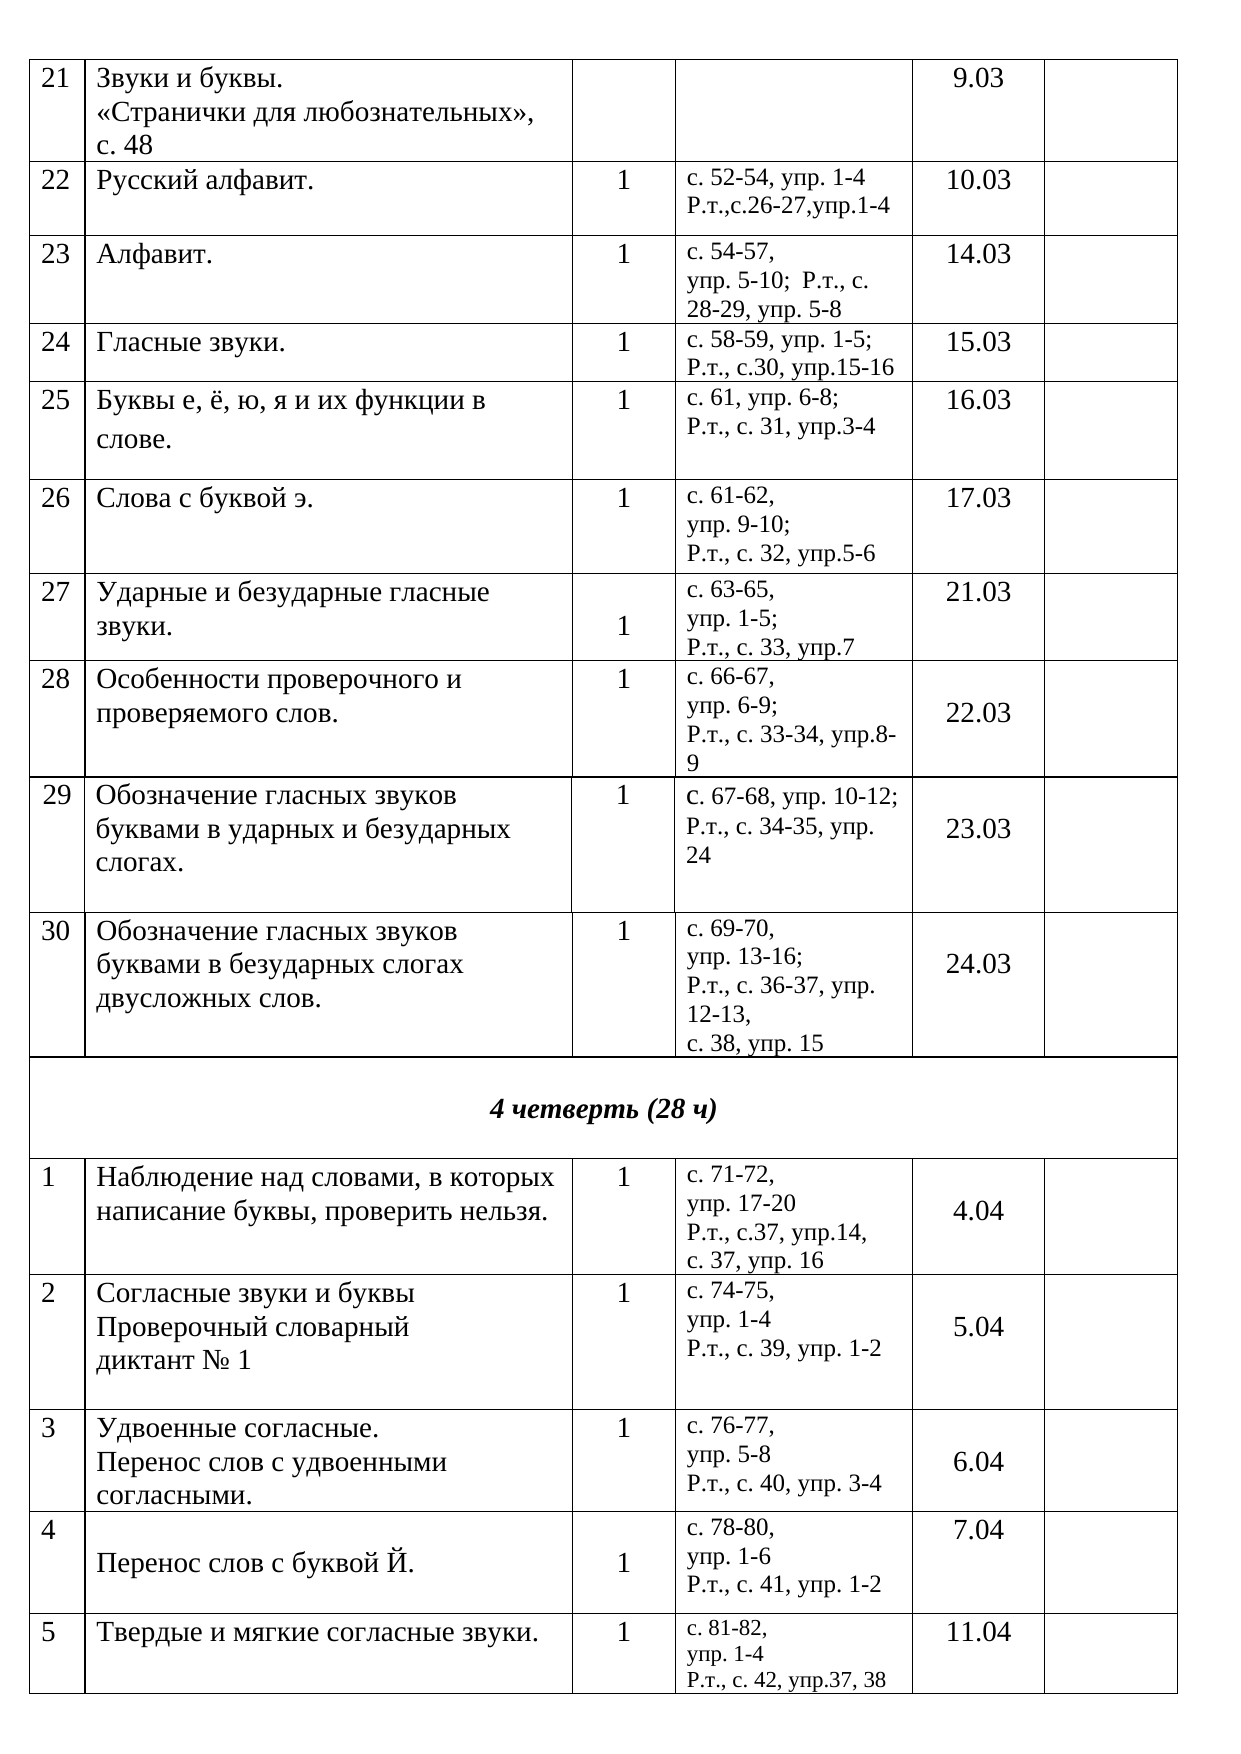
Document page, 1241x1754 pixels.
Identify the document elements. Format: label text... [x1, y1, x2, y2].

table_cell Удвоенные согласные. Перенос слов с удвоенными согласными. [86, 1410, 572, 1511]
table_cell [1045, 661, 1177, 776]
table_cell Наблюдение над словами, в которых написание буквы, проверить нельзя. [86, 1159, 572, 1274]
table_cell 1 [30, 1159, 84, 1274]
table_cell 4.04 [913, 1159, 1044, 1274]
table_cell 28 [30, 661, 84, 776]
table_cell [1045, 324, 1177, 381]
table_cell 21.03 [913, 574, 1044, 660]
table_cell Твердые и мягкие согласные звуки. [86, 1614, 572, 1693]
table_cell [1045, 778, 1177, 912]
table_cell 7.04 [913, 1512, 1044, 1613]
table_cell Русский алфавит. [86, 162, 572, 235]
table_cell [1045, 574, 1177, 660]
table_cell 15.03 [913, 324, 1044, 381]
table_cell 9.03 [913, 60, 1044, 161]
table_cell [573, 60, 675, 161]
table_cell [1045, 236, 1177, 323]
table_cell с. 78-80, упр. 1-6 Р.т., с. 41, упр. 1-2 [676, 1512, 912, 1613]
table_cell с. 61-62, упр. 9-10; Р.т., с. 32, упр.5-6 [676, 480, 912, 573]
table_cell 22.03 [913, 661, 1044, 776]
table_cell 4 четверть (28 ч) [30, 1058, 1177, 1158]
table_cell [1045, 1159, 1177, 1274]
table_cell 1 [573, 1275, 675, 1409]
table_cell [1045, 480, 1177, 573]
table_cell 1 [573, 913, 675, 1056]
table_cell [1045, 913, 1177, 1056]
table_cell 24 [30, 324, 84, 381]
table_cell 24.03 [913, 913, 1044, 1056]
table_cell 5.04 [913, 1275, 1044, 1409]
table_cell Обозначение гласных звуков буквами в безударных слогах двусложных слов. [86, 913, 572, 1056]
table_cell [1045, 60, 1177, 161]
table_cell [1045, 1410, 1177, 1511]
table_cell 23.03 [913, 778, 1044, 912]
table_cell 1 [573, 1159, 675, 1274]
table_cell 1 [573, 1512, 675, 1613]
table_cell 27 [30, 574, 84, 660]
table_cell с. 54-57, упр. 5-10; Р.т., с. 28-29, упр. 5-8 [676, 236, 912, 323]
table_cell с. 58-59, упр. 1-5; Р.т., с.30, упр.15-16 [676, 324, 912, 381]
table_cell Согласные звуки и буквы Проверочный словарный диктант № 1 [86, 1275, 572, 1409]
table_cell с. 61, упр. 6-8; Р.т., с. 31, упр.3-4 [676, 382, 912, 479]
table_cell 26 [30, 480, 84, 573]
table_cell 14.03 [913, 236, 1044, 323]
table_cell 30 [30, 913, 84, 1056]
table_cell [1045, 162, 1177, 235]
table_cell 1 [573, 236, 675, 323]
table_cell 1 [573, 480, 675, 573]
table_cell 21 [30, 60, 84, 161]
table_cell Особенности проверочного и проверяемого слов. [86, 661, 572, 776]
table_cell Гласные звуки. [86, 324, 572, 381]
table_cell 16.03 [913, 382, 1044, 479]
table_cell с. 76-77, упр. 5-8 Р.т., с. 40, упр. 3-4 [676, 1410, 912, 1511]
table_cell с. 52-54, упр. 1-4 Р.т.,с.26-27,упр.1-4 [676, 162, 912, 235]
table_cell [1045, 1275, 1177, 1409]
table_cell с. 81-82, упр. 1-4 Р.т., с. 42, упр.37, 38 [676, 1614, 912, 1693]
table_cell 1 [573, 1410, 675, 1511]
table_cell Перенос слов с буквой Й. [86, 1512, 572, 1613]
table_cell 5 [30, 1614, 84, 1693]
table_cell Буквы е, ё, ю, я и их функции в слове. [86, 382, 572, 479]
table_cell 1 [573, 1614, 675, 1693]
table_cell с. 71-72, упр. 17-20 Р.т., с.37, упр.14, с. 37, упр. 16 [676, 1159, 912, 1274]
table_cell 1 [573, 162, 675, 235]
table_cell 1 [572, 778, 674, 912]
table_cell 25 [30, 382, 84, 479]
table_cell с. 69-70, упр. 13-16; Р.т., с. 36-37, упр. 12-13, с. 38, упр. 15 [676, 913, 912, 1056]
table_cell [676, 60, 912, 161]
table_cell с. 63-65, упр. 1-5; Р.т., с. 33, упр.7 [676, 574, 912, 660]
table_cell 3 [30, 1410, 84, 1511]
table_cell 22 [30, 162, 84, 235]
table_cell 29 [30, 778, 84, 912]
table_cell [1045, 1614, 1177, 1693]
table_cell с. 67-68, упр. 10-12; Р.т., с. 34-35, упр. 24 [675, 778, 912, 912]
table_cell Звуки и буквы. «Странички для любознательных», с. 48 [86, 60, 572, 161]
table_cell [1045, 382, 1177, 479]
table_cell 17.03 [913, 480, 1044, 573]
table_cell с. 66-67, упр. 6-9; Р.т., с. 33-34, упр.8-9 [676, 661, 912, 776]
table_cell Слова с буквой э. [86, 480, 572, 573]
table_cell Ударные и безударные гласные звуки. [86, 574, 572, 660]
table_cell [1045, 1512, 1177, 1613]
table_cell 1 [573, 661, 675, 776]
table_cell с. 74-75, упр. 1-4 Р.т., с. 39, упр. 1-2 [676, 1275, 912, 1409]
table_cell Обозначение гласных звуков буквами в ударных и безударных слогах. [85, 778, 571, 912]
table_cell 1 [573, 574, 675, 660]
table_cell Алфавит. [86, 236, 572, 323]
table_cell 1 [573, 382, 675, 479]
table_cell 6.04 [913, 1410, 1044, 1511]
table_cell 2 [30, 1275, 84, 1409]
table_cell 23 [30, 236, 84, 323]
table_cell 4 [30, 1512, 84, 1613]
table_cell 1 [573, 324, 675, 381]
table_cell 11.04 [913, 1614, 1044, 1693]
table_cell 10.03 [913, 162, 1044, 235]
